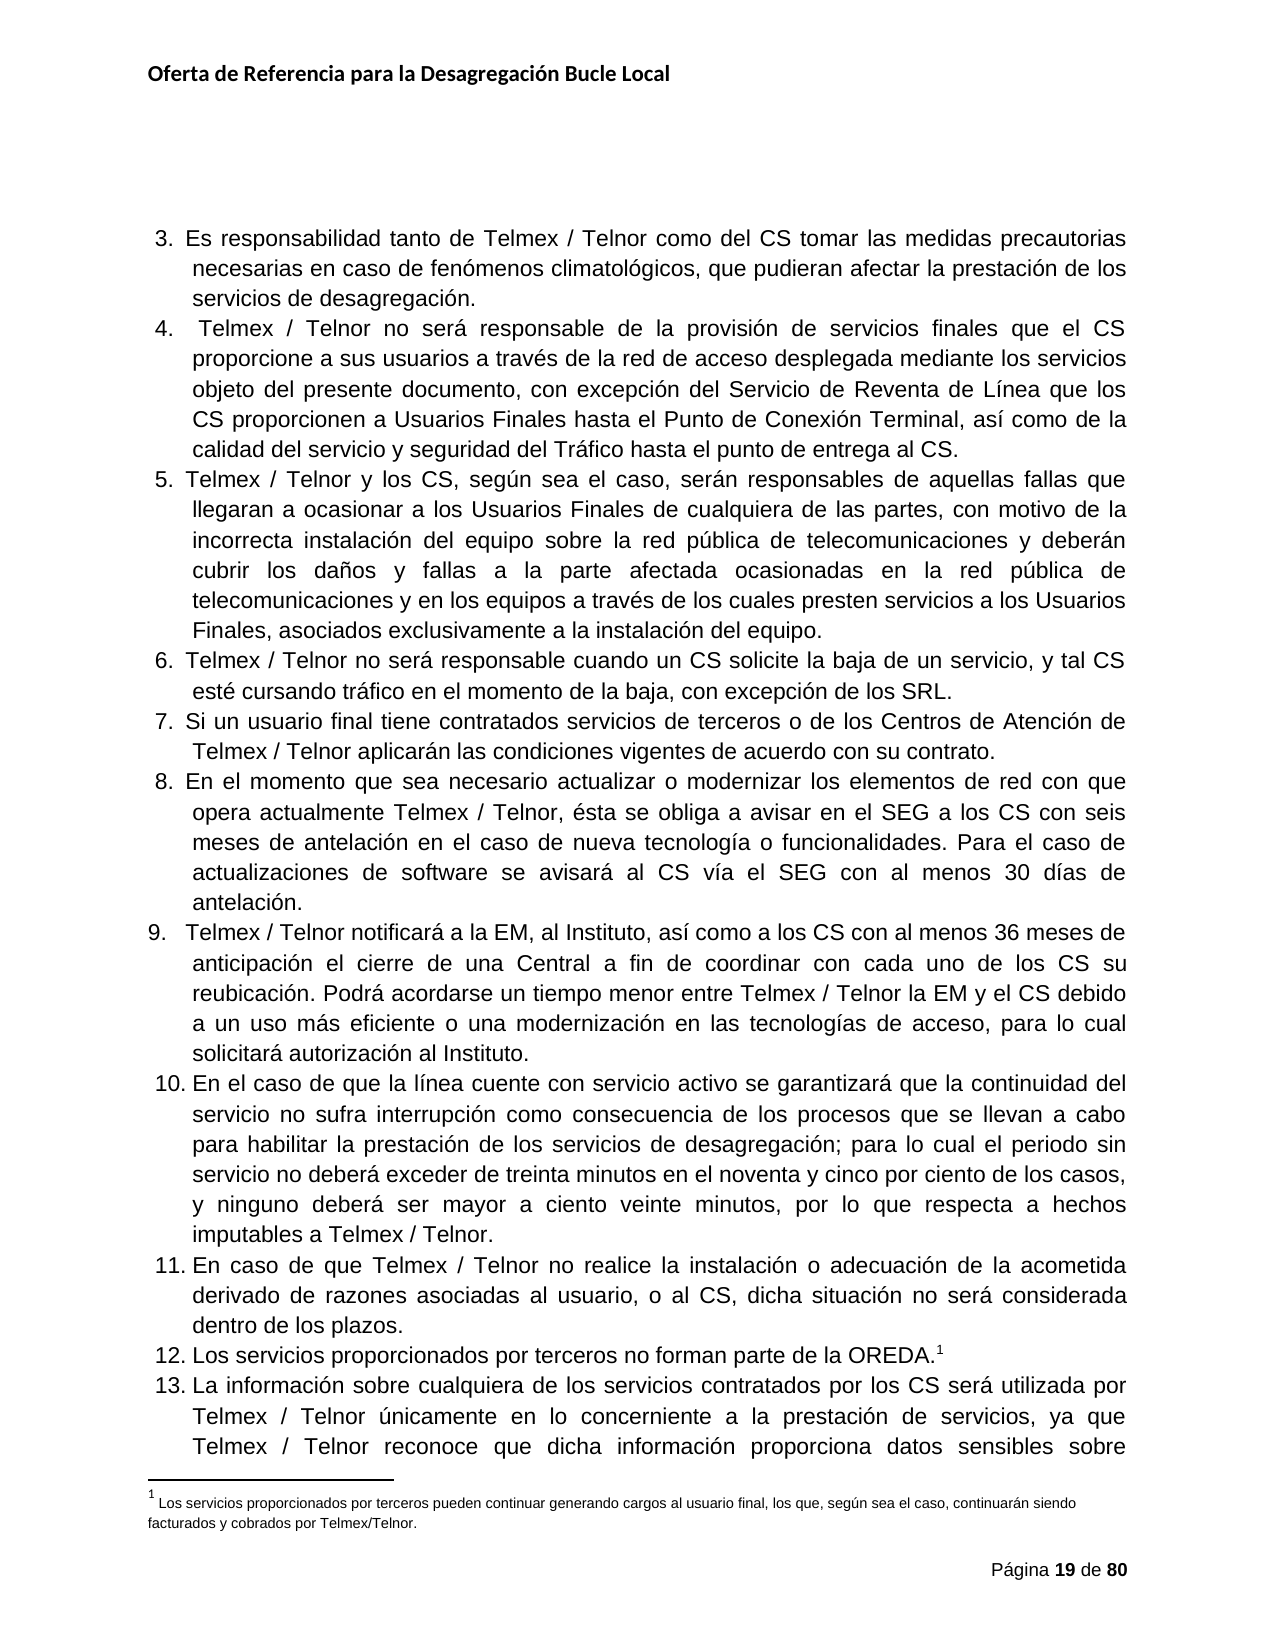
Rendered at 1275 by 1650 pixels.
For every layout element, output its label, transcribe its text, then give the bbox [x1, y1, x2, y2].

list Telmex / Telnor y los CS, según sea el caso, serán responsables de aquellas fallas que llegaran a ocasionar a los Usuarios Finales de cualquiera de las partes, con motivo de la incorrecta instalación del equipo sobre la red pública de telecomunicaciones y deberán cubrir los daños y fallas a la parte afectada ocasionadas en la red pública de telecomunicaciones y en los equipos a través de los cuales presten servicios a los Usuarios Finales, asociados exclusivamente a la instalación del equipo. [154, 466, 1127, 643]
list Los servicios proporcionados por terceros no forman parte de la OREDA. [154, 1342, 1127, 1368]
list En el caso de que la línea cuente con servicio activo se garantizará que la continuidad del servicio no sufra interrupción como consecuencia de los procesos que se llevan a cabo para habilitar la prestación de los servicios de desagregación; para lo cual el periodo sin servicio no deberá exceder de treinta minutos en el noventa y cinco por ciento de los casos, y ninguno deberá ser mayor a ciento veinte minutos, por lo que respecta a hechos imputables a Telmex / Telnor. [154, 1070, 1127, 1248]
list Telmex / Telnor no será responsable de la provisión de servicios finales que el CS proporcione a sus usuarios a través de la red de acceso desplegada mediante los servicios objeto del presente documento, con excepción del Servicio de Reventa de Línea que los CS proporcionen a Usuarios Finales hasta el Punto de Conexión Terminal, así como de la calidad del servicio y seguridad del Tráfico hasta el punto de entrega al CS. [154, 315, 1127, 462]
list En el momento que sea necesario actualizar o modernizar los elementos de red con que opera actualmente Telmex / Telnor, ésta se obliga a avisar en el SEG a los CS con seis meses de antelación en el caso de nueva tecnología o funcionalidades. Para el caso de actualizaciones de software se avisará al CS vía el SEG con al menos 30 días de antelación. [154, 768, 1127, 915]
list Telmex / Telnor no será responsable cuando un CS solicite la baja de un servicio, y tal CS esté cursando tráfico en el momento de la baja, con excepción de los SRL. [154, 647, 1127, 704]
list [154, 1372, 1127, 1459]
list Si un usuario final tiene contratados servicios de terceros o de los Centros de Atención de Telmex / Telnor aplicarán las condiciones vigentes de acuerdo con su contrato. [154, 708, 1127, 764]
list En caso de que Telmex / Telnor no realice la instalación o adecuación de la acometida derivado de razones asociadas al usuario, o al CS, dicha situación no será considerada dentro de los plazos. [154, 1252, 1127, 1338]
list Es responsabilidad tanto de Telmex / Telnor como del CS tomar las medidas precautorias necesarias en caso de fenómenos climatológicos, que pudieran afectar la prestación de los servicios de desagregación. [154, 224, 1127, 311]
list Telmex / Telnor notificará a la EM, al Instituto, así como a los CS con al menos 36 meses de anticipación el cierre de una Central a fin de coordinar con cada uno de los CS su reubicación. Podrá acordarse un tiempo menor entre Telmex / Telnor la EM y el CS debido a un uso más eficiente o una modernización en las tecnologías de acceso, para lo cual solicitará autorización al Instituto. [148, 919, 1127, 1066]
